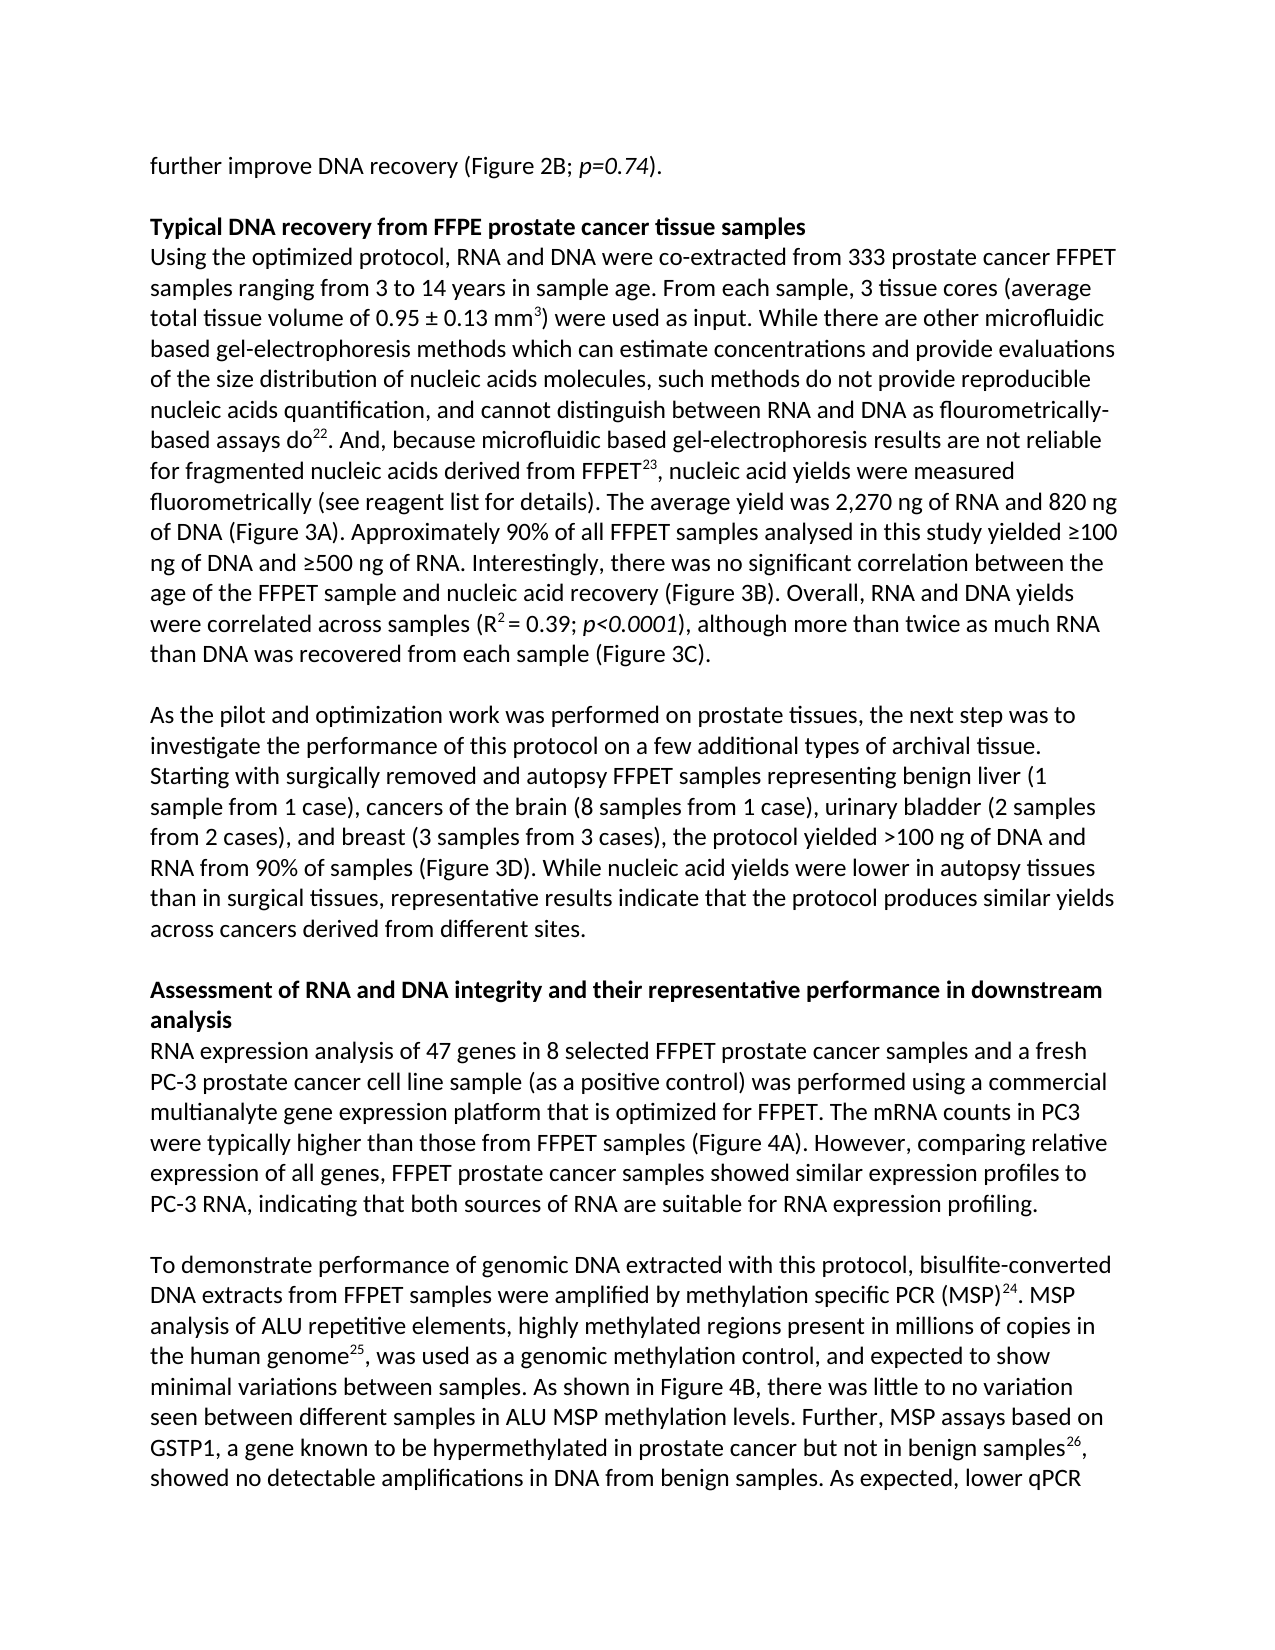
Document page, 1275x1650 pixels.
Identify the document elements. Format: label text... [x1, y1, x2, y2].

text Using the optimized protocol, RNA and DNA were co-extracted from 333 prostate cancer FFPET samples ranging from 3 to 14 years in sample age. From each sample, 3 tissue cores (average total tissue volume of 0.95 ± 0.13 mm3) were used as input. While there are other microfluidic based gel-electrophoresis methods which can estimate concentrations and provide evaluations of the size distribution of nucleic acids molecules, such methods do not provide reproducible nucleic acids quantification, and cannot distinguish between RNA and DNA as flourometrically-based assays do22. And, because microfluidic based gel-electrophoresis results are not reliable for fragmented nucleic acids derived from FFPET23, nucleic acid yields were measured fluorometrically (see reagent list for details). The average yield was 2,270 ng of RNA and 820 ng of DNA (Figure 3A). Approximately 90% of all FFPET samples analysed in this study yielded ≥100 ng of DNA and ≥500 ng of RNA. Interestingly, there was no significant correlation between the age of the FFPET sample and nucleic acid recovery (Figure 3B). Overall, RNA and DNA yields were correlated across samples (R2 = 0.39; p<0.0001), although more than twice as much RNA than DNA was recovered from each sample (Figure 3C). [150, 242, 1125, 669]
text RNA expression analysis of 47 genes in 8 selected FFPET prostate cancer samples and a fresh PC-3 prostate cancer cell line sample (as a positive control) was performed using a commercial multianalyte gene expression platform that is optimized for FFPET. The mRNA counts in PC3 were typically higher than those from FFPET samples (Figure 4A). However, comparing relative expression of all genes, FFPET prostate cancer samples showed similar expression profiles to PC-3 RNA, indicating that both sources of RNA are suitable for RNA expression profiling. [150, 1035, 1125, 1218]
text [150, 1249, 1125, 1493]
text As the pilot and optimization work was performed on prostate tissues, the next step was to investigate the performance of this protocol on a few additional types of archival tissue. Starting with surgically removed and autopsy FFPET samples representing benign liver (1 sample from 1 case), cancers of the brain (8 samples from 1 case), urinary bladder (2 samples from 2 cases), and breast (3 samples from 3 cases), the protocol yielded >100 ng of DNA and RNA from 90% of samples (Figure 3D). While nucleic acid yields were lower in autopsy tissues than in surgical tissues, representative results indicate that the protocol produces similar yields across cancers derived from different sites. [150, 699, 1125, 943]
text Assessment of RNA and DNA integrity and their representative performance in downstream analysis [150, 974, 1125, 1035]
text Typical DNA recovery from FFPE prostate cancer tissue samples [150, 211, 1125, 242]
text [150, 150, 1125, 181]
